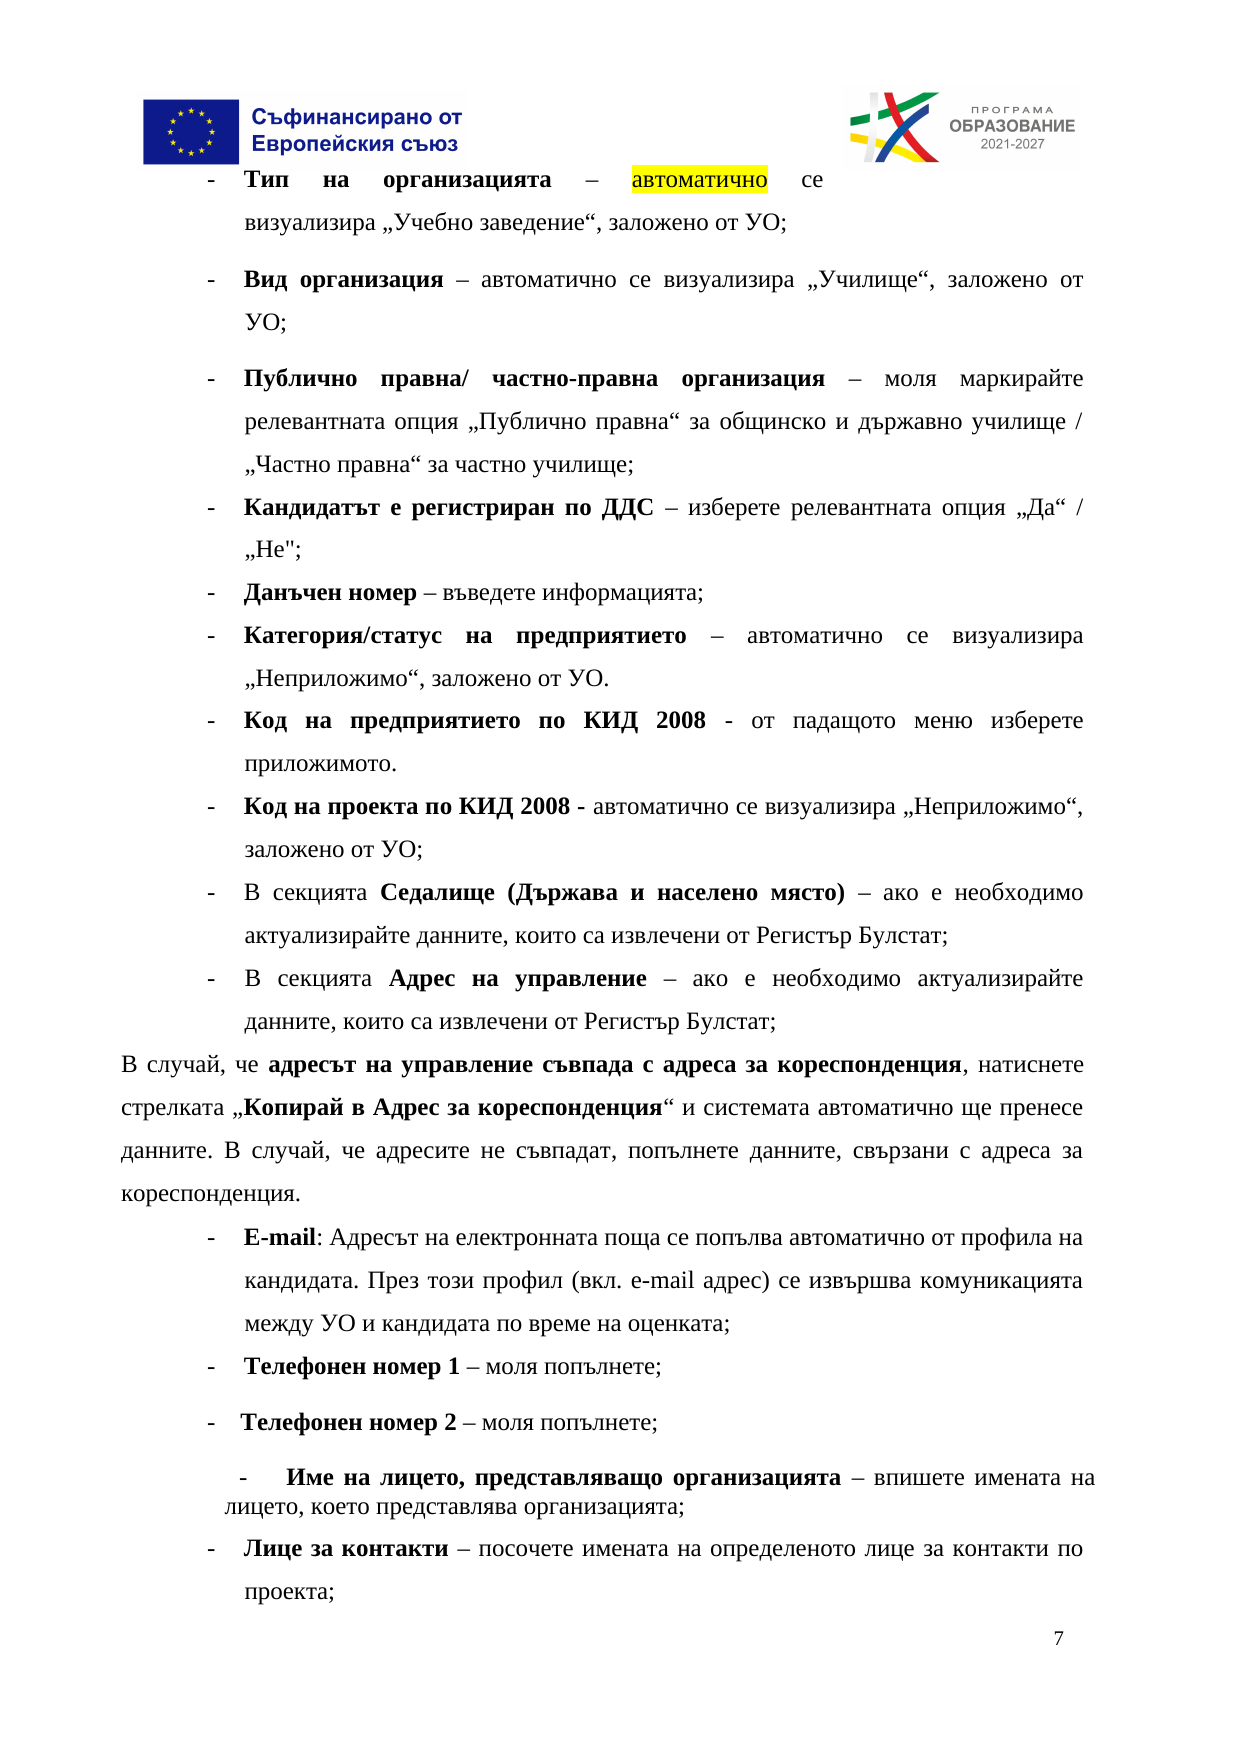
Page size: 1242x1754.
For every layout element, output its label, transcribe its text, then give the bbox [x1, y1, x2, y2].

text - Код на проекта по КИД 2008 - автоматично се визуализира „Неприложимо“, заложено от УО; [207, 791, 1084, 863]
picture [840, 84, 1082, 169]
text - Име на лицето, представляващо организацията – впишете имената на лицето, което представлява организацията; [224, 1462, 1095, 1520]
text - Лице за контакти – посочете имената на определеното лице за контакти по проекта; [207, 1533, 1084, 1605]
text - Кандидатът е регистриран по ДДС – изберете релевантната опция „Да“ / „Не"; [207, 492, 1084, 563]
text - Данъчен номер – въведете информацията; [207, 577, 1084, 606]
text - Телефонен номер 2 – моля попълнете; [207, 1407, 1092, 1436]
text - В секцията Адрес на управление – ако е необходимо актуализирайте данните, които са извлечени от Регистър Булстат; [207, 963, 1084, 1035]
text - В секцията Седалище (Държава и населено място) – ако е необходимо актуализирайте данните, които са извлечени от Регистър Булстат; [207, 877, 1084, 948]
text - Публично правна/ частно-правна организация – моля маркирайте релевантната опция „Публично правна“ за общинско и държавно училище / „Частно правна“ за частно училище; [207, 363, 1084, 477]
picture [134, 90, 470, 173]
text - E-mail: Адресът на електронната поща се попълва автоматично от профила на кандидата. През този профил (вкл. e-mail адрес) се извършва комуникацията между УО и кандидата по време на оценката; [207, 1222, 1084, 1336]
text - Телефонен номер 1 – моля попълнете; [207, 1351, 1084, 1380]
text - Тип на организацията – автоматично се визуализира „Учебно заведение“, заложено от УО; [207, 164, 1084, 236]
text В случай, че адресът на управление съвпада с адреса за кореспонденция, натиснете стрелката „Копирай в Адрес за кореспонденция“ и системата автоматично ще пренесе данните. В случай, че адресите не съвпадат, попълнете данните, свързани с адреса за кореспонденция. [121, 1049, 1084, 1207]
text - Вид организация – автоматично се визуализира „Училище“, заложено от УО; [207, 264, 1084, 336]
text - Код на предприятието по КИД 2008 - от падащото меню изберете приложимото. [207, 706, 1084, 777]
text - Категория/статус на предприятието – автоматично се визуализира „Неприложимо“, заложено от УО. [207, 620, 1084, 692]
